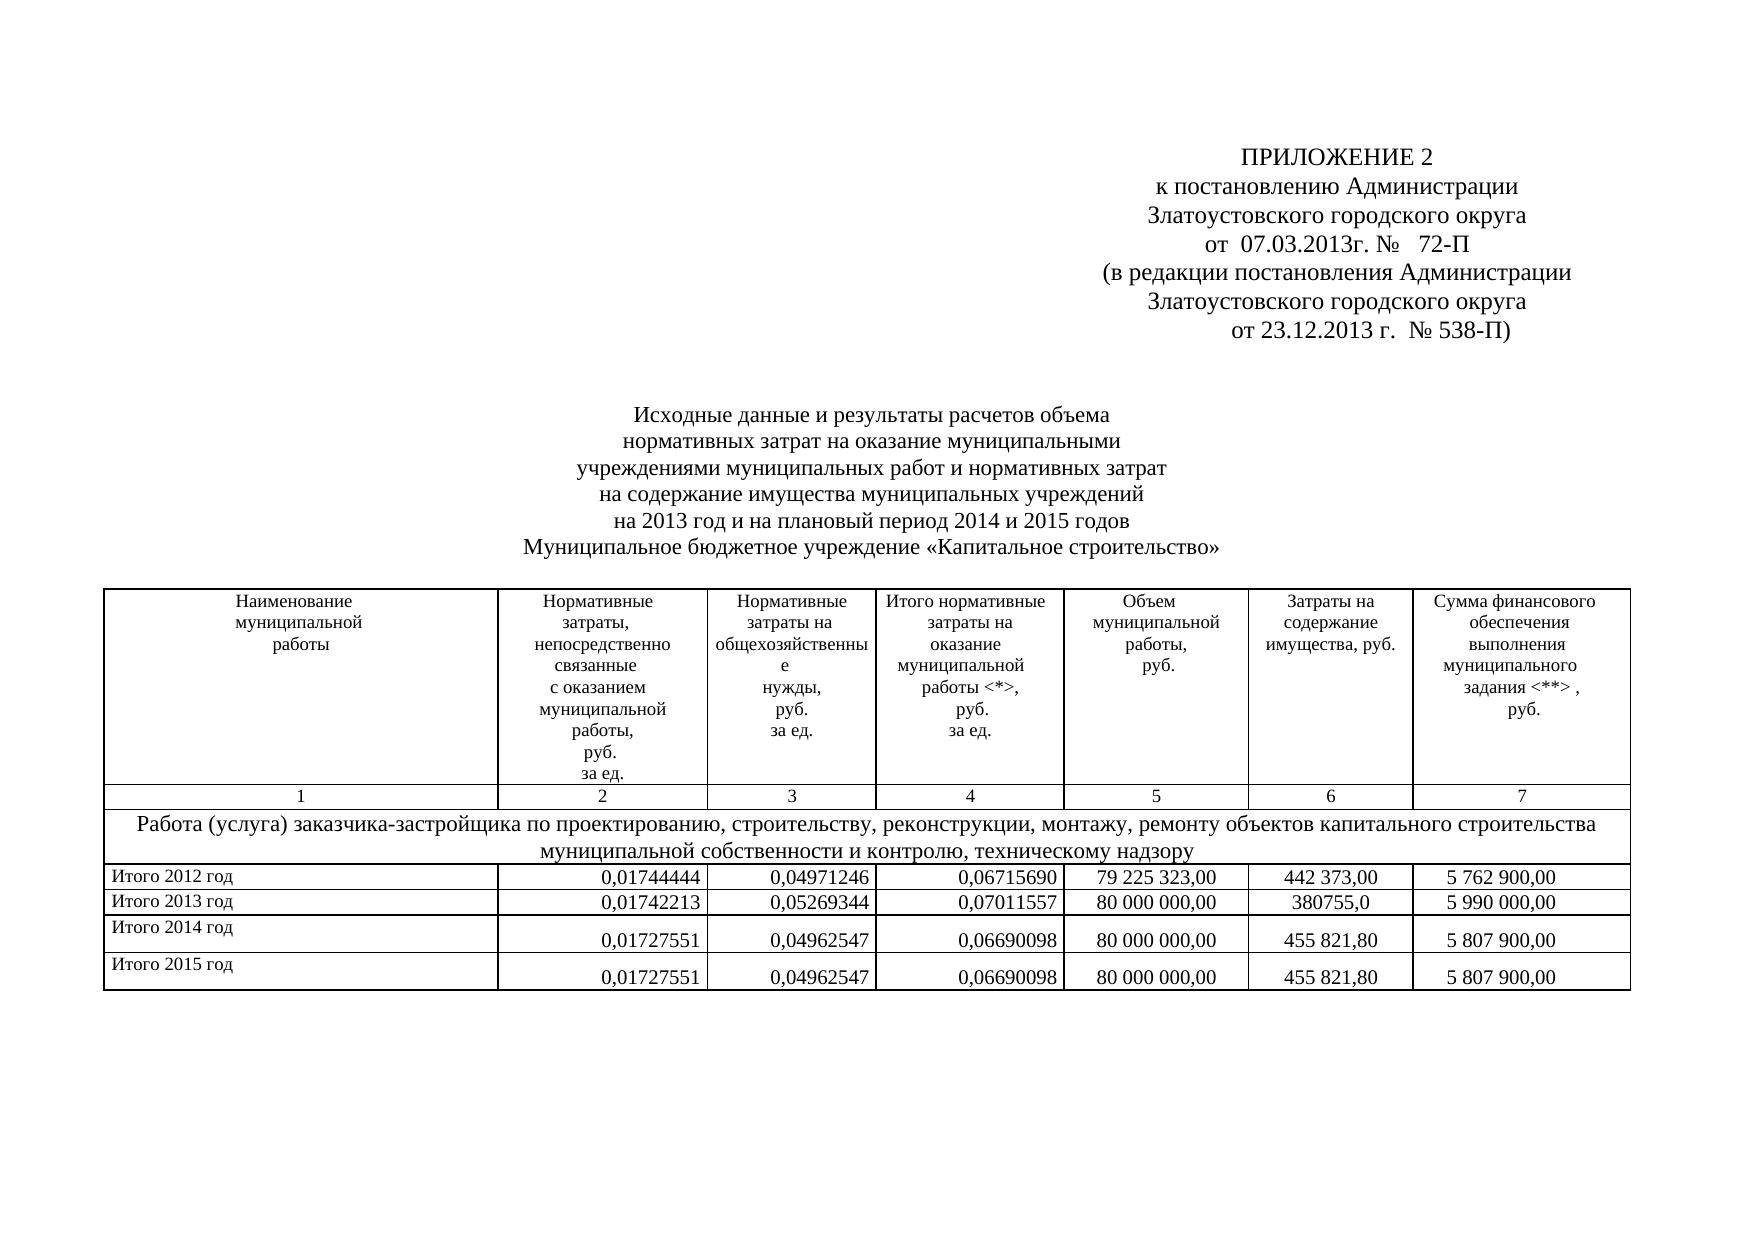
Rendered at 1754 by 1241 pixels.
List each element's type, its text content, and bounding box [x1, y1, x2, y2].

table_cell 3 [708, 785, 875, 809]
table_cell 80 000 000,00 [1065, 890, 1248, 914]
table_cell 6 [1249, 785, 1412, 809]
table_cell 80 000 000,00 [1065, 953, 1248, 989]
text Муниципальное бюджетное учреждение «Капитальное строительство» [75, 533, 1669, 559]
table_cell 7 [1414, 785, 1630, 809]
table_cell 0,01744444 [499, 865, 707, 889]
table_header Наименование муниципальной работы [105, 590, 497, 784]
text нормативных затрат на оказание муниципальными [75, 428, 1669, 454]
table_cell 5 762 900,00 [1414, 865, 1630, 889]
table_cell 380755,0 [1249, 890, 1412, 914]
table_cell 0,01742213 [499, 890, 707, 914]
table_cell 5 807 900,00 [1414, 953, 1630, 989]
text Златоустовского городского округа [1005, 286, 1669, 315]
table_cell 0,07011557 [877, 890, 1063, 914]
text (в редакции постановления Администрации [1005, 257, 1669, 286]
table_cell 0,01727551 [499, 916, 707, 952]
table_cell 0,06690098 [877, 916, 1063, 952]
table_cell 0,05269344 [708, 890, 875, 914]
text ПРИЛОЖЕНИЕ 2 [1005, 142, 1669, 171]
table_cell 80 000 000,00 [1065, 916, 1248, 952]
table_header Сумма финансового обеспечения выполнения муниципального задания <**> , руб. [1414, 590, 1630, 784]
text на содержание имущества муниципальных учреждений [75, 480, 1669, 507]
table_cell 79 225 323,00 [1065, 865, 1248, 889]
table_cell 5 990 000,00 [1414, 890, 1630, 914]
table_cell 455 821,80 [1249, 916, 1412, 952]
text Златоустовского городского округа [1005, 200, 1669, 229]
text на 2013 год и на плановый период 2014 и 2015 годов [75, 507, 1669, 533]
table_cell 0,04962547 [708, 916, 875, 952]
table_header Нормативные затраты, непосредственно связанные с оказанием муниципальной работы, руб. за ед. [499, 590, 707, 784]
table_cell 4 [877, 785, 1063, 809]
table_cell 5 807 900,00 [1414, 916, 1630, 952]
table_header Объем муниципальной работы, руб. [1065, 590, 1248, 784]
table_cell Итого 2012 год [105, 865, 497, 889]
table_header Нормативные затраты на общехозяйственные нужды, руб. за ед. [708, 590, 875, 784]
table_cell 0,04962547 [708, 953, 875, 989]
text учреждениями муниципальных работ и нормативных затрат [75, 454, 1669, 480]
table_cell 0,06690098 [877, 953, 1063, 989]
table_header Затраты на содержание имущества, руб. [1249, 590, 1412, 784]
table_header Итого нормативные затраты на оказание муниципальной работы <*>, руб. за ед. [877, 590, 1063, 784]
table_cell 1 [105, 785, 497, 809]
table_cell 0,06715690 [877, 865, 1063, 889]
table_cell Итого 2015 год [105, 953, 497, 989]
text от 07.03.2013г. № 72-П [1005, 229, 1669, 257]
table_cell 0,04971246 [708, 865, 875, 889]
text Исходные данные и результаты расчетов объема [75, 401, 1669, 428]
table_cell Итого 2013 год [105, 890, 497, 914]
table_cell 455 821,80 [1249, 953, 1412, 989]
table_cell 5 [1065, 785, 1248, 809]
table_cell Работа (услуга) заказчика-застройщика по проектированию, строительству, реконструкции, монтажу, ремонту объектов капитального строительства муниципальной собственности и контролю, техническому надзору [105, 810, 1630, 863]
table_cell Итого 2014 год [105, 916, 497, 952]
text к постановлению Администрации [1005, 171, 1669, 200]
table_cell 2 [499, 785, 707, 809]
table_cell 0,01727551 [499, 953, 707, 989]
text от 23.12.2013 г. № 538-П) [754, 315, 1669, 344]
table_cell 442 373,00 [1249, 865, 1412, 889]
